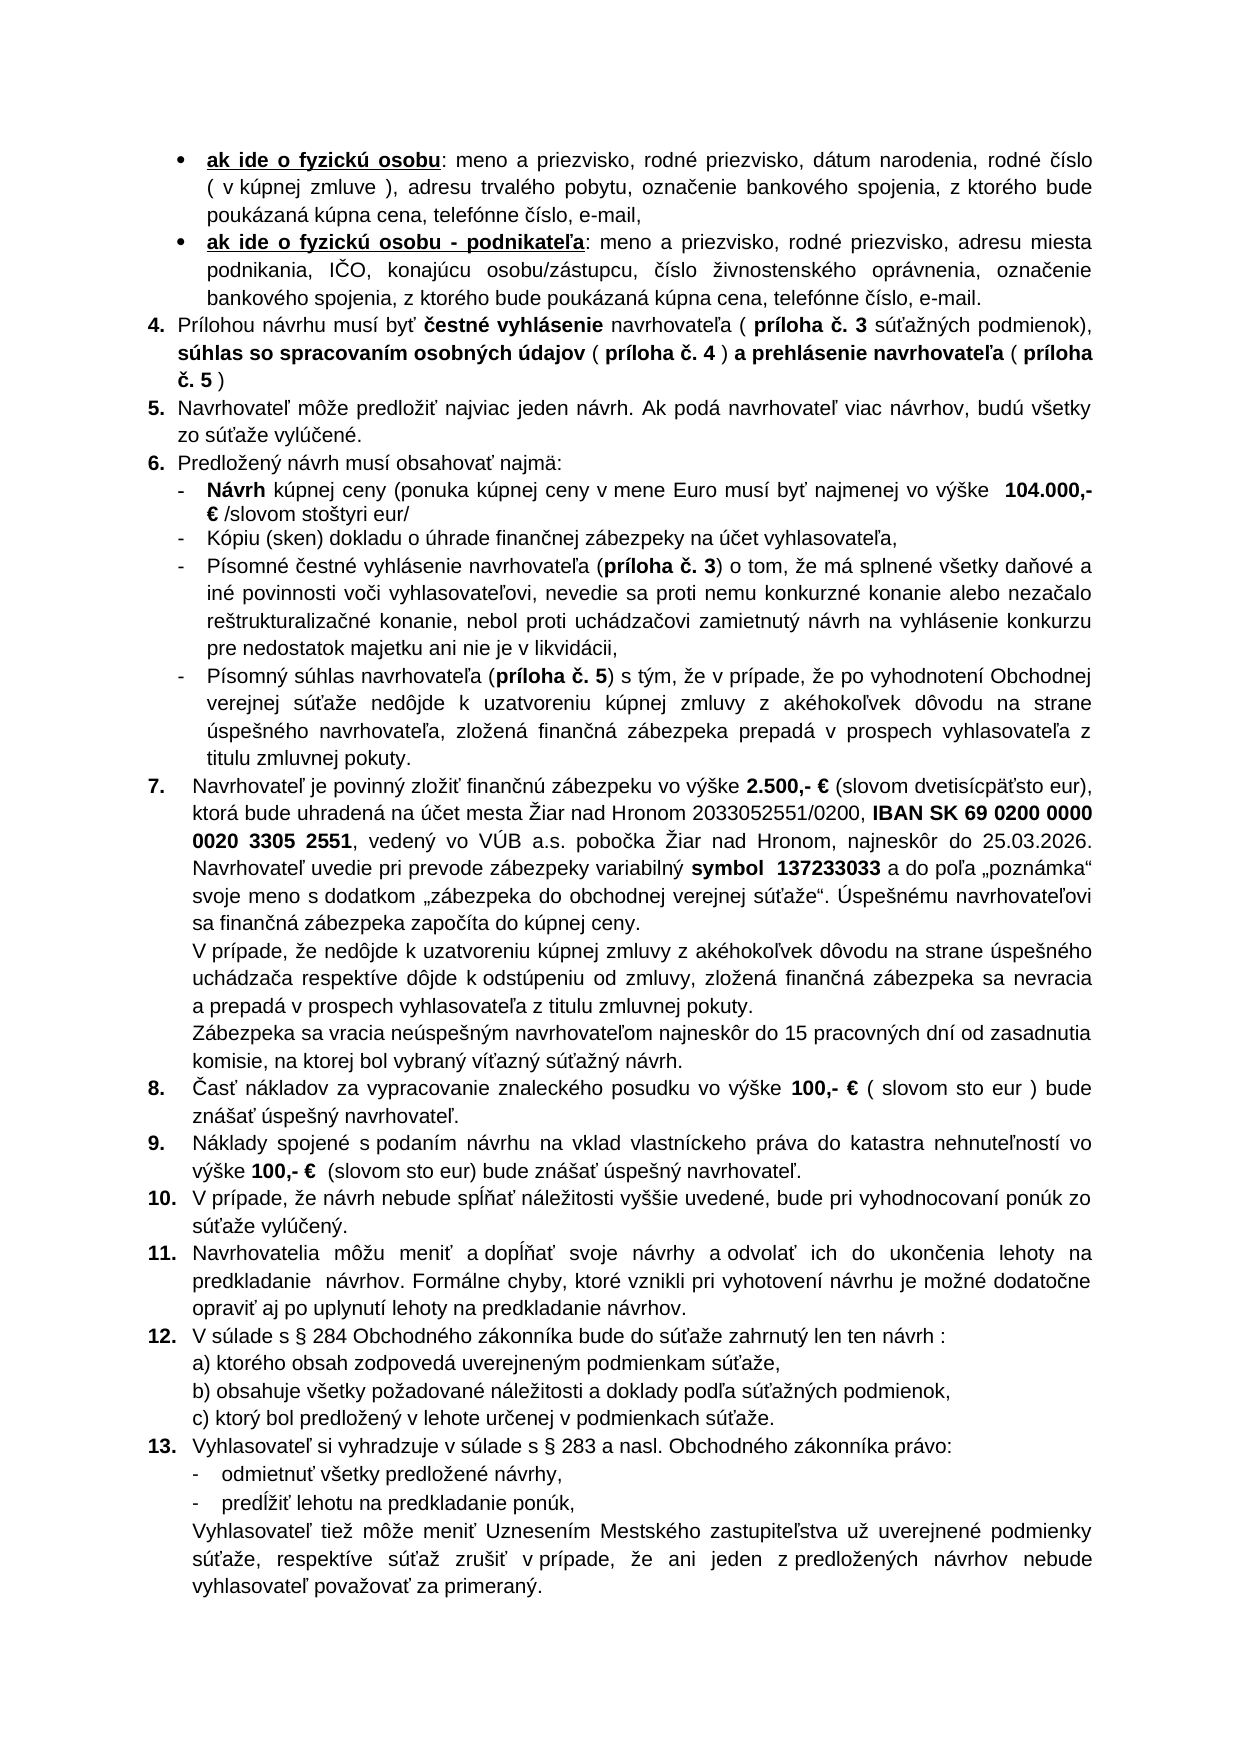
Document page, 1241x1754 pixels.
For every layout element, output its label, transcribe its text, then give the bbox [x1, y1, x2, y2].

list predĺžiť lehotu na predkladanie ponúk, [192, 1490, 1093, 1516]
list c) ktorý bol predložený v lehote určenej v podmienkach súťaže. [192, 1406, 1093, 1430]
list Zábezpeka sa vracia neúspešným navrhovateľom najneskôr do 15 pracovných dní od zasadnutia komisie, na ktorej bol vybraný víťazný súťažný návrh. [192, 1021, 1093, 1072]
list Časť nákladov za vypracovanie znaleckého posudku vo výške 100,- € ( slovom sto eur ) bude znášať úspešný navrhovateľ. [148, 1076, 1093, 1127]
list Navrhovatelia môžu meniť a dopĺňať svoje návrhy a odvolať ich do ukončenia lehoty na predkladanie návrhov. Formálne chyby, ktoré vznikli pri vyhotovení návrhu je možné dodatočne opraviť aj po uplynutí lehoty na predkladanie návrhov. [148, 1241, 1093, 1320]
list Prílohou návrhu musí byť čestné vyhlásenie navrhovateľa ( príloha č. 3 súťažných podmienok), súhlas so spracovaním osobných údajov ( príloha č. 4 ) a prehlásenie navrhovateľa ( príloha č. 5 ) [148, 313, 1093, 392]
list V prípade, že návrh nebude spĺňať náležitosti vyššie uvedené, bude pri vyhodnocovaní ponúk zo súťaže vylúčený. [148, 1186, 1093, 1237]
list Kópiu (sken) dokladu o úhrade finančnej zábezpeky na účet vyhlasovateľa, [177, 526, 1093, 550]
list Náklady spojené s podaním návrhu na vklad vlastníckeho práva do katastra nehnuteľností vo výške 100,- € (slovom sto eur) bude znášať úspešný navrhovateľ. [148, 1131, 1093, 1182]
list Navrhovateľ je povinný zložiť finančnú zábezpeku vo výške 2.500,- € (slovom dvetisícpäťsto eur), ktorá bude uhradená na účet mesta Žiar nad Hronom 2033052551/0200, IBAN SK 69 0200 0000 0020 3305 2551, vedený vo VÚB a.s. pobočka Žiar nad Hronom, najneskôr do 25.03.2026. Navrhovateľ uvedie pri prevode zábezpeky variabilný symbol 137233033 a do poľa „poznámka“ svoje meno s dodatkom „zábezpeka do obchodnej verejnej súťaže“. Úspešnému navrhovateľovi sa finančná zábezpeka započíta do kúpnej ceny. [148, 773, 1093, 935]
list V súlade s § 284 Obchodného zákonníka bude do súťaže zahrnutý len ten návrh : [148, 1323, 1093, 1347]
list Vyhlasovateľ tiež môže meniť Uznesením Mestského zastupiteľstva už uverejnené podmienky súťaže, respektíve súťaž zrušiť v prípade, že ani jeden z predložených návrhov nebude vyhlasovateľ považovať za primeraný. [192, 1519, 1093, 1598]
list a) ktorého obsah zodpovedá uverejneným podmienkam súťaže, [192, 1351, 1093, 1375]
list odmietnuť všetky predložené návrhy, [192, 1461, 1093, 1486]
list Predložený návrh musí obsahovať najmä: [148, 450, 1093, 474]
list Návrh kúpnej ceny (ponuka kúpnej ceny v mene Euro musí byť najmenej vo výške 104.000,- € /slovom stoštyri eur/ [177, 478, 1093, 526]
list Písomné čestné vyhlásenie navrhovateľa (príloha č. 3) o tom, že má splnené všetky daňové a iné povinnosti voči vyhlasovateľovi, nevedie sa proti nemu konkurzné konanie alebo nezačalo reštrukturalizačné konanie, nebol proti uchádzačovi zamietnutý návrh na vyhlásenie konkurzu pre nedostatok majetku ani nie je v likvidácii, [177, 553, 1093, 660]
list V prípade, že nedôjde k uzatvoreniu kúpnej zmluvy z akéhokoľvek dôvodu na strane úspešného uchádzača respektíve dôjde k odstúpeniu od zmluvy, zložená finančná zábezpeka sa nevracia a prepadá v prospech vyhlasovateľa z titulu zmluvnej pokuty. [192, 938, 1093, 1017]
list ak ide o fyzickú osobu: meno a priezvisko, rodné priezvisko, dátum narodenia, rodné číslo ( v kúpnej zmluve ), adresu trvalého pobytu, označenie bankového spojenia, z ktorého bude poukázaná kúpna cena, telefónne číslo, e-mail, [177, 148, 1093, 227]
list Písomný súhlas navrhovateľa (príloha č. 5) s tým, že v prípade, že po vyhodnotení Obchodnej verejnej súťaže nedôjde k uzatvoreniu kúpnej zmluvy z akéhokoľvek dôvodu na strane úspešného navrhovateľa, zložená finančná zábezpeka prepadá v prospech vyhlasovateľa z titulu zmluvnej pokuty. [177, 663, 1093, 770]
list Vyhlasovateľ si vyhradzuje v súlade s § 283 a nasl. Obchodného zákonníka právo: [148, 1433, 1093, 1457]
list Navrhovateľ môže predložiť najviac jeden návrh. Ak podá navrhovateľ viac návrhov, budú všetky zo súťaže vylúčené. [148, 395, 1093, 447]
list b) obsahuje všetky požadované náležitosti a doklady podľa súťažných podmienok, [192, 1378, 1093, 1402]
list ak ide o fyzickú osobu - podnikateľa: meno a priezvisko, rodné priezvisko, adresu miesta podnikania, IČO, konajúcu osobu/zástupcu, číslo živnostenského oprávnenia, označenie bankového spojenia, z ktorého bude poukázaná kúpna cena, telefónne číslo, e-mail. [177, 230, 1093, 309]
